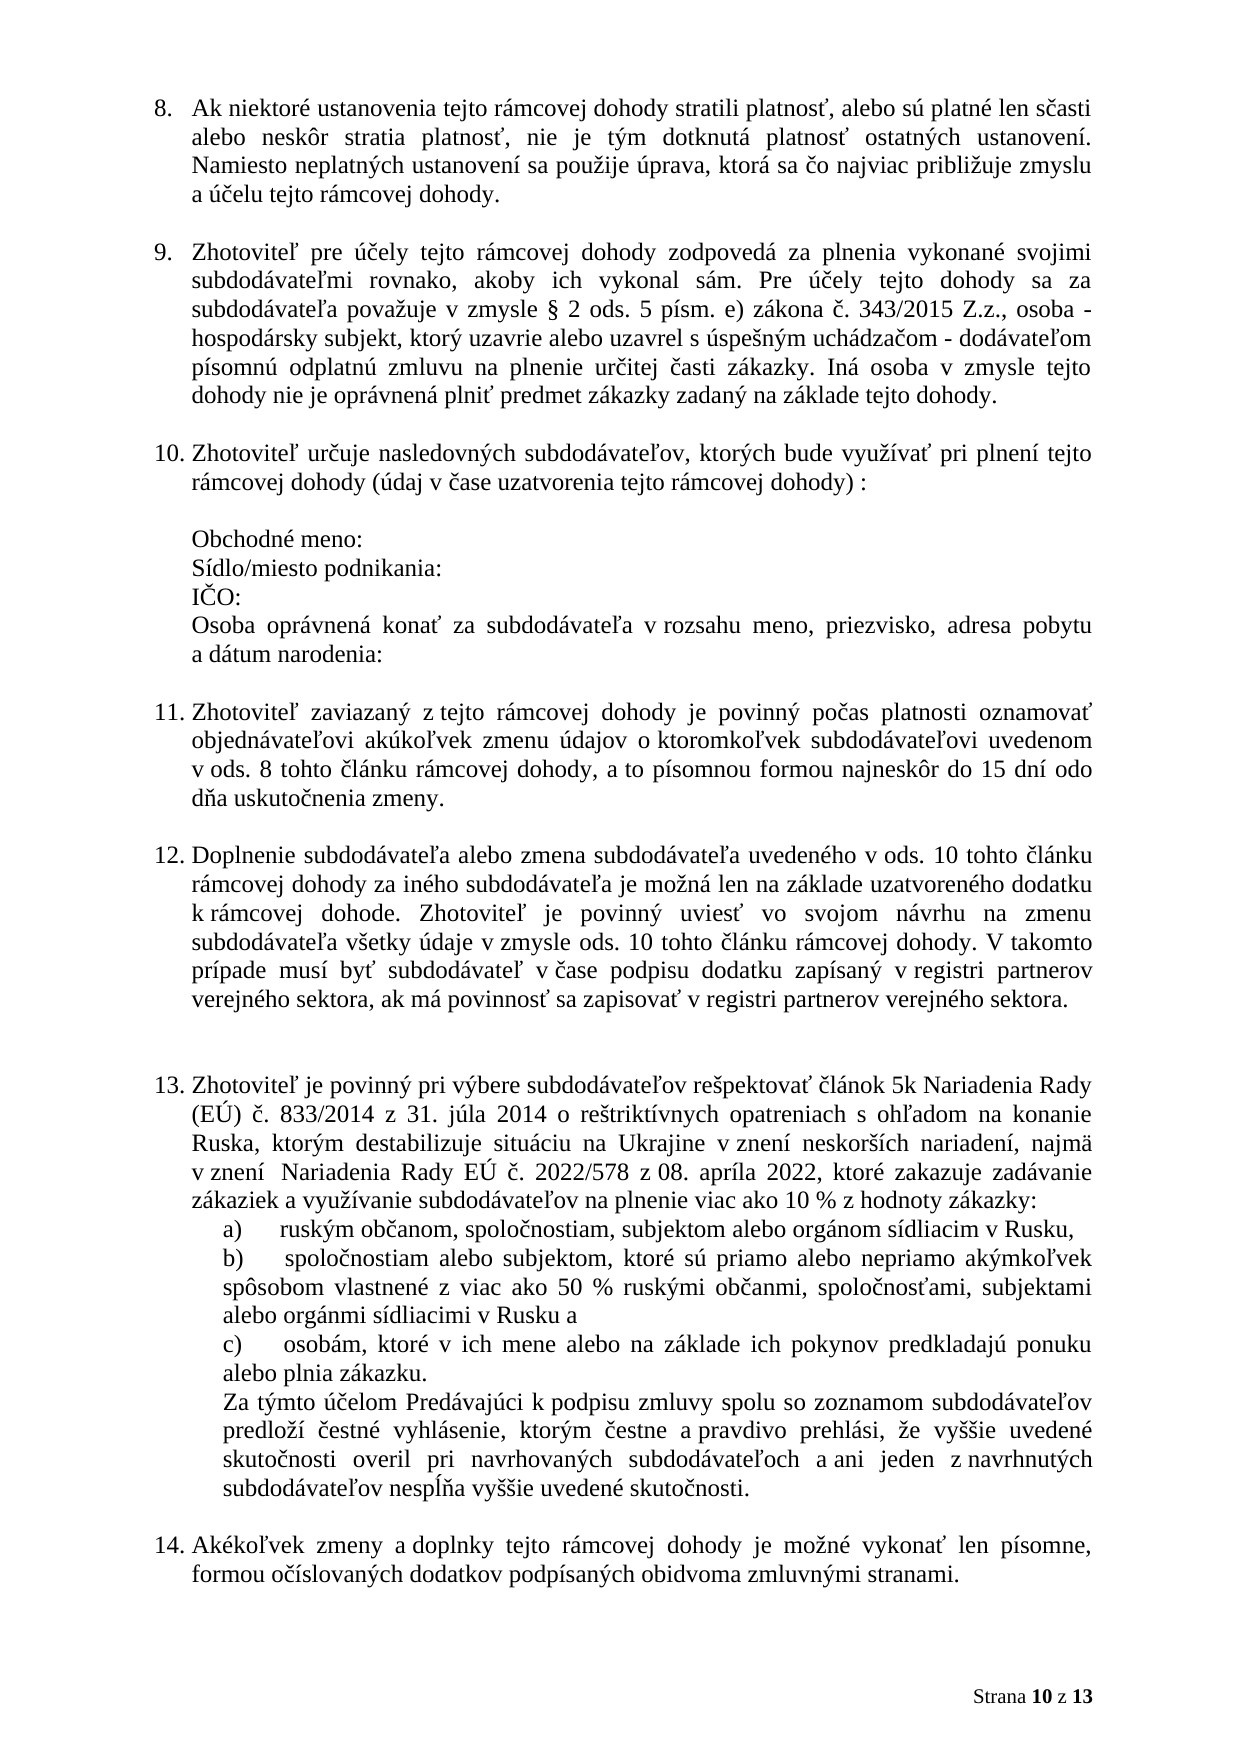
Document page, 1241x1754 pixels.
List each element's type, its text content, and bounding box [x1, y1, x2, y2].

text IČO: [191, 582, 1093, 611]
list Akékoľvek zmeny a doplnky tejto rámcovej dohody je možné vykonať len písomne, formou očíslovaných dodatkov podpísaných obidvoma zmluvnými stranami. [154, 1531, 1093, 1588]
list Doplnenie subdodávateľa alebo zmena subdodávateľa uvedeného v ods. 10 tohto článku rámcovej dohody za iného subdodávateľa je možná len na základe uzatvoreného dodatku k rámcovej dohode. Zhotoviteľ je povinný uviesť vo svojom návrhu na zmenu subdodávateľa všetky údaje v zmysle ods. 10 tohto článku rámcovej dohody. V takomto prípade musí byť subdodávateľ v čase podpisu dodatku zapísaný v registri partnerov verejného sektora, ak má povinnosť sa zapisovať v registri partnerov verejného sektora. [154, 841, 1093, 1013]
text Osoba oprávnená konať za subdodávateľa v rozsahu meno, priezvisko, adresa pobytu a dátum narodenia: [191, 611, 1093, 668]
text Obchodné meno: [191, 524, 1093, 553]
list Zhotoviteľ je povinný pri výbere subdodávateľov rešpektovať článok 5k Nariadenia Rady (EÚ) č. 833/2014 z 31. júla 2014 o reštriktívnych opatreniach s ohľadom na konanie Ruska, ktorým destabilizuje situáciu na Ukrajine v znení neskorších nariadení, najmä v znení Nariadenia Rady EÚ č. 2022/578 z 08. apríla 2022, ktoré zakazuje zadávanie zákaziek a využívanie subdodávateľov na plnenie viac ako 10 % z hodnoty zákazky: [154, 1071, 1093, 1214]
text Sídlo/miesto podnikania: [191, 553, 1093, 582]
list Za týmto účelom Predávajúci k podpisu zmluvy spolu so zoznamom subdodávateľov predloží čestné vyhlásenie, ktorým čestne a pravdivo prehlási, že vyššie uvedené skutočnosti overil pri navrhovaných subdodávateľoch a ani jeden z navrhnutých subdodávateľov nespĺňa vyššie uvedené skutočnosti. [223, 1387, 1093, 1502]
list Zhotoviteľ určuje nasledovných subdodávateľov, ktorých bude využívať pri plnení tejto rámcovej dohody (údaj v čase uzatvorenia tejto rámcovej dohody) : [154, 438, 1093, 496]
list Ak niektoré ustanovenia tejto rámcovej dohody stratili platnosť, alebo sú platné len sčasti alebo neskôr stratia platnosť, nie je tým dotknutá platnosť ostatných ustanovení. Namiesto neplatných ustanovení sa použije úprava, ktorá sa čo najviac približuje zmyslu a účelu tejto rámcovej dohody. [154, 93, 1093, 208]
list c) osobám, ktoré v ich mene alebo na základe ich pokynov predkladajú ponuku alebo plnia zákazku. [223, 1329, 1093, 1387]
list a) ruským občanom, spoločnostiam, subjektom alebo orgánom sídliacim v Rusku, [223, 1214, 1093, 1243]
list b) spoločnostiam alebo subjektom, ktoré sú priamo alebo nepriamo akýmkoľvek spôsobom vlastnené z viac ako 50 % ruskými občanmi, spoločnosťami, subjektami alebo orgánmi sídliacimi v Rusku a [223, 1243, 1093, 1329]
list Zhotoviteľ zaviazaný z tejto rámcovej dohody je povinný počas platnosti oznamovať objednávateľovi akúkoľvek zmenu údajov o ktoromkoľvek subdodávateľovi uvedenom v ods. 8 tohto článku rámcovej dohody, a to písomnou formou najneskôr do 15 dní odo dňa uskutočnenia zmeny. [154, 697, 1093, 812]
list Zhotoviteľ pre účely tejto rámcovej dohody zodpovedá za plnenia vykonané svojimi subdodávateľmi rovnako, akoby ich vykonal sám. Pre účely tejto dohody sa za subdodávateľa považuje v zmysle § 2 ods. 5 písm. e) zákona č. 343/2015 Z.z., osoba - hospodársky subjekt, ktorý uzavrie alebo uzavrel s úspešným uchádzačom - dodávateľom písomnú odplatnú zmluvu na plnenie určitej časti zákazky. Iná osoba v zmysle tejto dohody nie je oprávnená plniť predmet zákazky zadaný na základe tejto dohody. [154, 237, 1093, 409]
